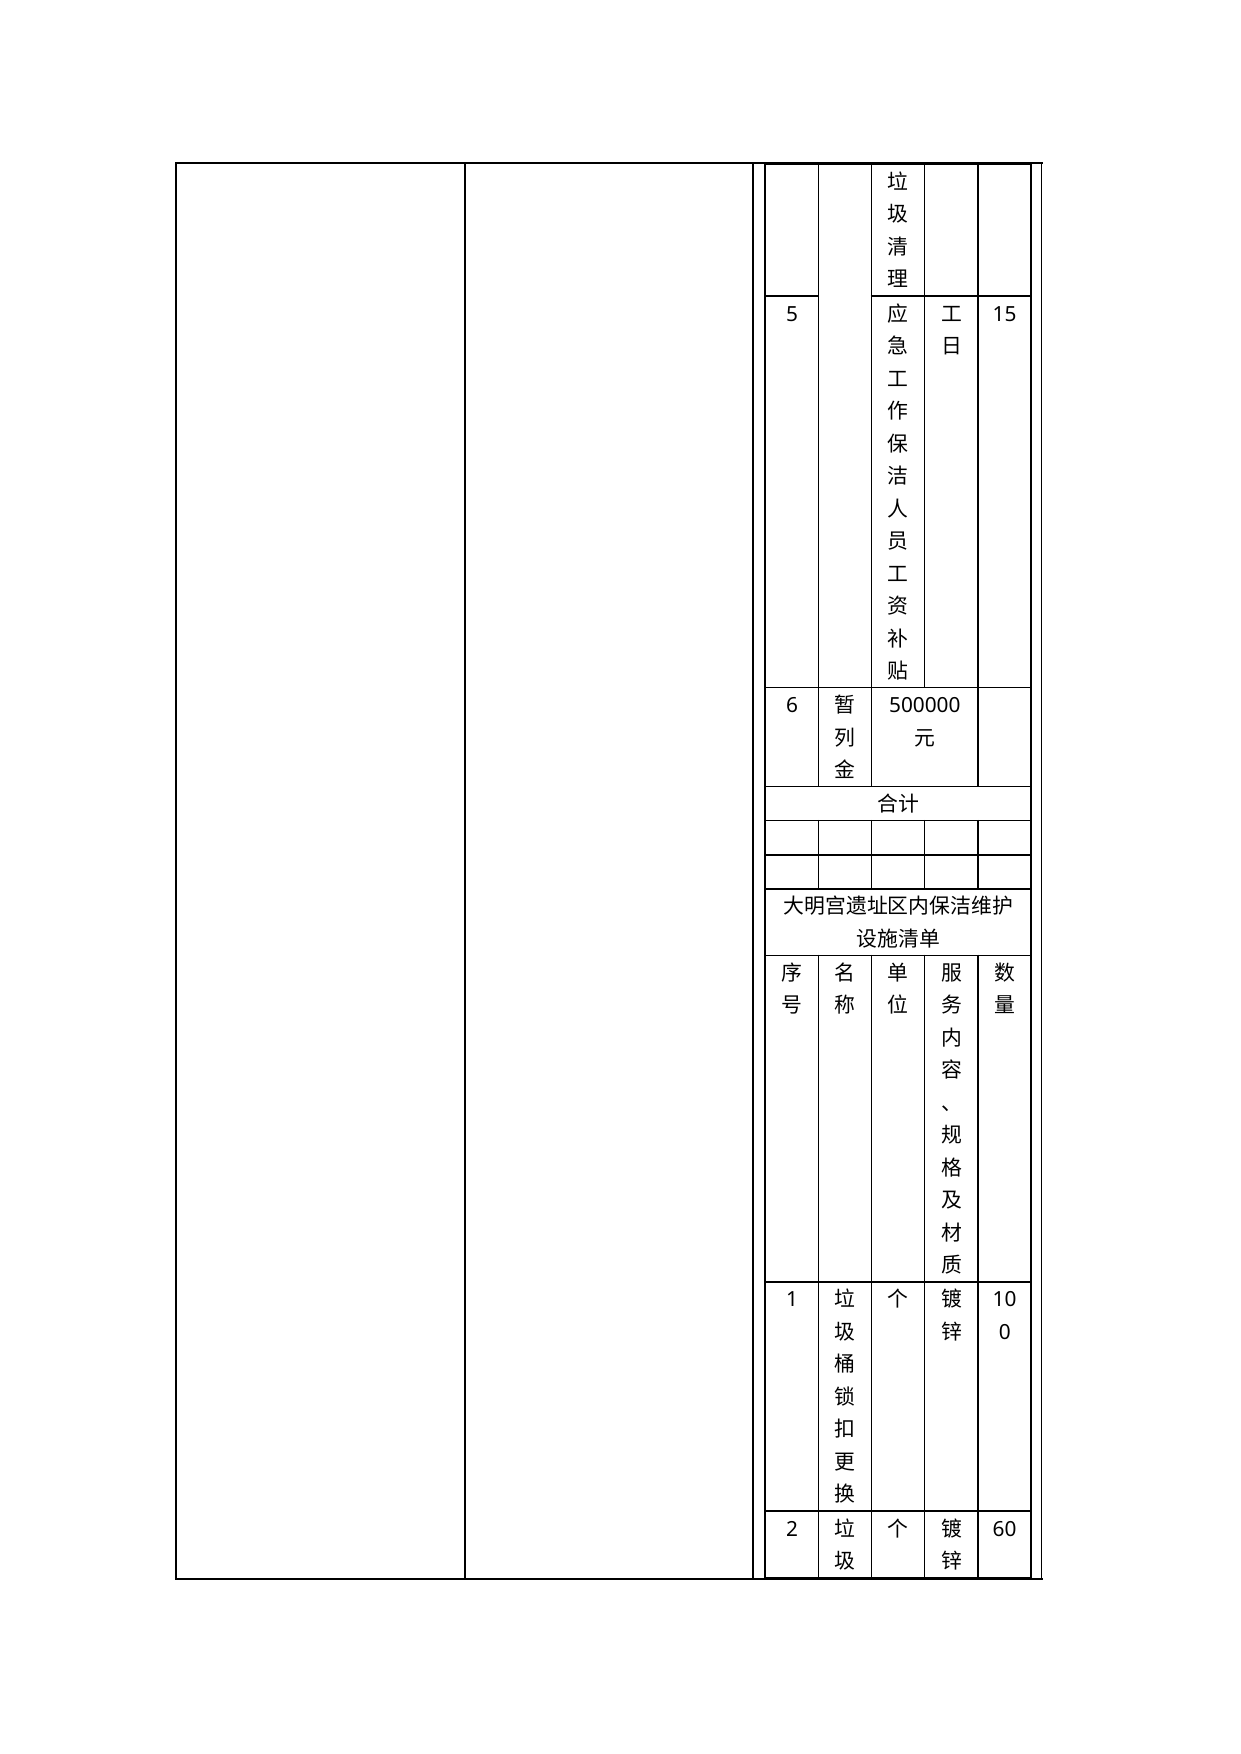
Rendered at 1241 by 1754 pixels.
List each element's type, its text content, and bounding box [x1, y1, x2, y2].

table_cell [766, 297, 818, 687]
table_cell [925, 956, 977, 1281]
table_cell [979, 1283, 1030, 1510]
table_cell [766, 956, 818, 1281]
table_cell [925, 1512, 977, 1577]
table_cell [979, 821, 1030, 854]
table_cell [766, 856, 818, 888]
table_cell [872, 1283, 924, 1510]
table_cell [872, 1512, 924, 1577]
table_cell [766, 688, 818, 786]
table_cell [819, 165, 871, 687]
table_cell [979, 688, 1030, 786]
table_cell [819, 1512, 871, 1577]
table_cell [925, 297, 977, 687]
table_cell [1032, 164, 1041, 1578]
table_cell [766, 1512, 818, 1577]
table_cell [872, 165, 924, 295]
table_cell [925, 856, 977, 888]
table_cell [766, 165, 818, 295]
table_cell [819, 1283, 871, 1510]
table_cell [872, 856, 924, 888]
table_cell [979, 1512, 1030, 1577]
table_cell [979, 297, 1030, 687]
table_cell [872, 821, 924, 854]
table_cell [766, 787, 1030, 820]
table_cell [819, 821, 871, 854]
table_cell [872, 297, 924, 687]
table_cell [754, 164, 764, 1578]
table_cell [819, 856, 871, 888]
table_cell [872, 956, 924, 1281]
table_cell [925, 821, 977, 854]
table_cell [766, 1283, 818, 1510]
table_cell [979, 856, 1030, 888]
table_cell 1 [177, 164, 464, 1578]
table_cell [872, 688, 977, 786]
table_cell [466, 164, 752, 1578]
table_cell [979, 956, 1030, 1281]
table_cell [925, 165, 977, 295]
table_cell [925, 1283, 977, 1510]
table_cell [819, 956, 871, 1281]
table_cell [819, 688, 871, 786]
table_cell [766, 821, 818, 854]
table_cell [766, 890, 1030, 955]
table_cell [979, 165, 1030, 295]
